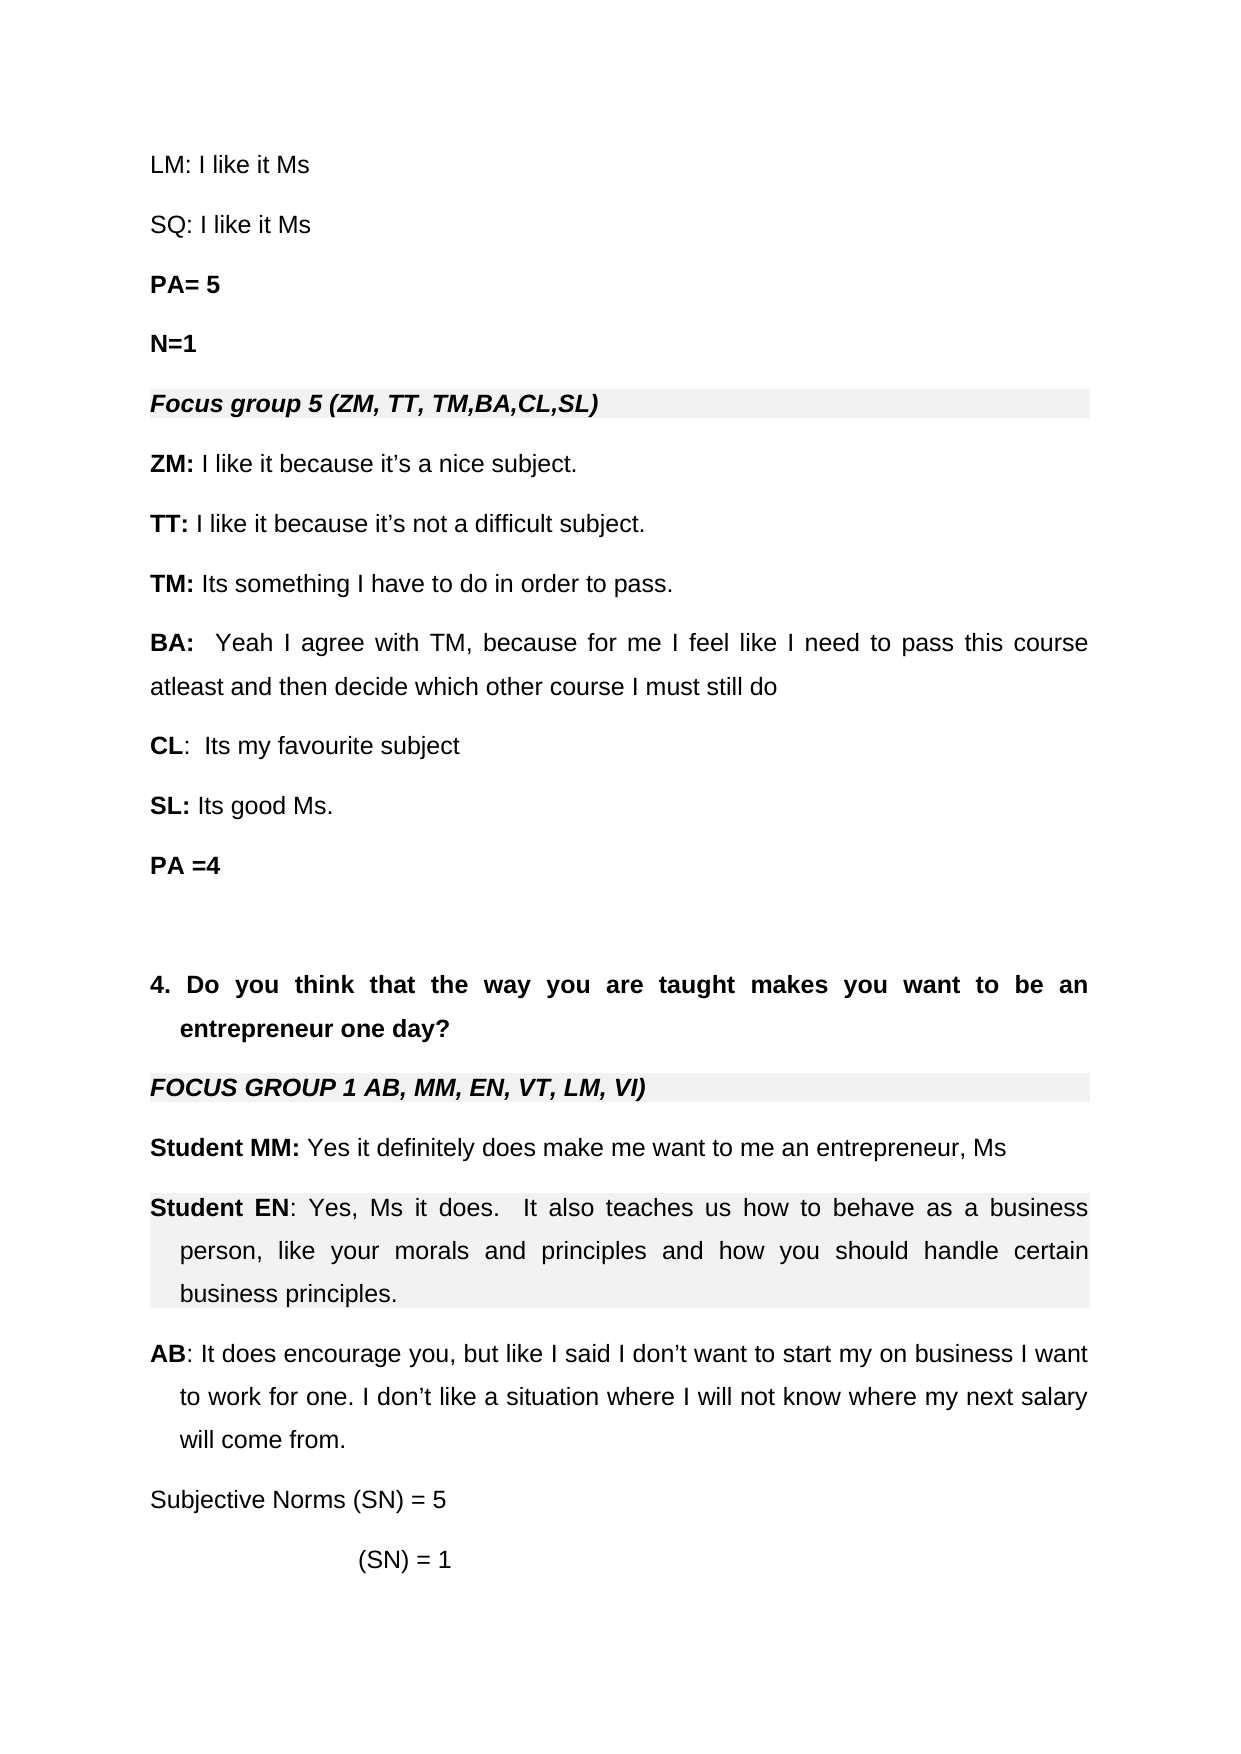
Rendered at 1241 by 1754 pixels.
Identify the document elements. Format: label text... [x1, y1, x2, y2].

text PA =4 [150, 851, 1090, 879]
text (SN) = 1 [150, 1545, 1090, 1573]
text TT: I like it because it’s not a difficult subject. [150, 509, 1090, 537]
text SQ: I like it Ms [150, 210, 1090, 238]
text Student MM: Yes it definitely does make me want to me an entrepreneur, Ms [150, 1133, 1090, 1162]
text Student EN: Yes, Ms it does. It also teaches us how to behave as a business person, like your morals and principles and how you should handle certain business principles. [150, 1193, 1090, 1308]
text AB: It does encourage you, but like I said I don’t want to start my on business I want to work for one. I don’t like a situation where I will not know where my next salary will come from. [150, 1339, 1090, 1454]
text N=1 [150, 329, 1090, 358]
text 4. Do you think that the way you are taught makes you want to be an entrepreneur one day? [150, 970, 1090, 1042]
text Focus group 5 (ZM, TT, TM,BA,CL,SL) [150, 389, 1090, 418]
text TM: Its something I have to do in order to pass. [150, 568, 1090, 597]
text SL: Its good Ms. [150, 791, 1090, 820]
text Subjective Norms (SN) = 5 [150, 1485, 1090, 1514]
text FOCUS GROUP 1 AB, MM, EN, VT, LM, VI) [150, 1073, 1090, 1102]
text LM: I like it Ms [150, 150, 1090, 179]
text ZM: I like it because it’s a nice subject. [150, 449, 1090, 478]
text BA: Yeah I agree with TM, because for me I feel like I need to pass this course atleast and then decide which other course I must still do [150, 628, 1090, 700]
text CL: Its my favourite subject [150, 731, 1090, 760]
text PA= 5 [150, 269, 1090, 298]
